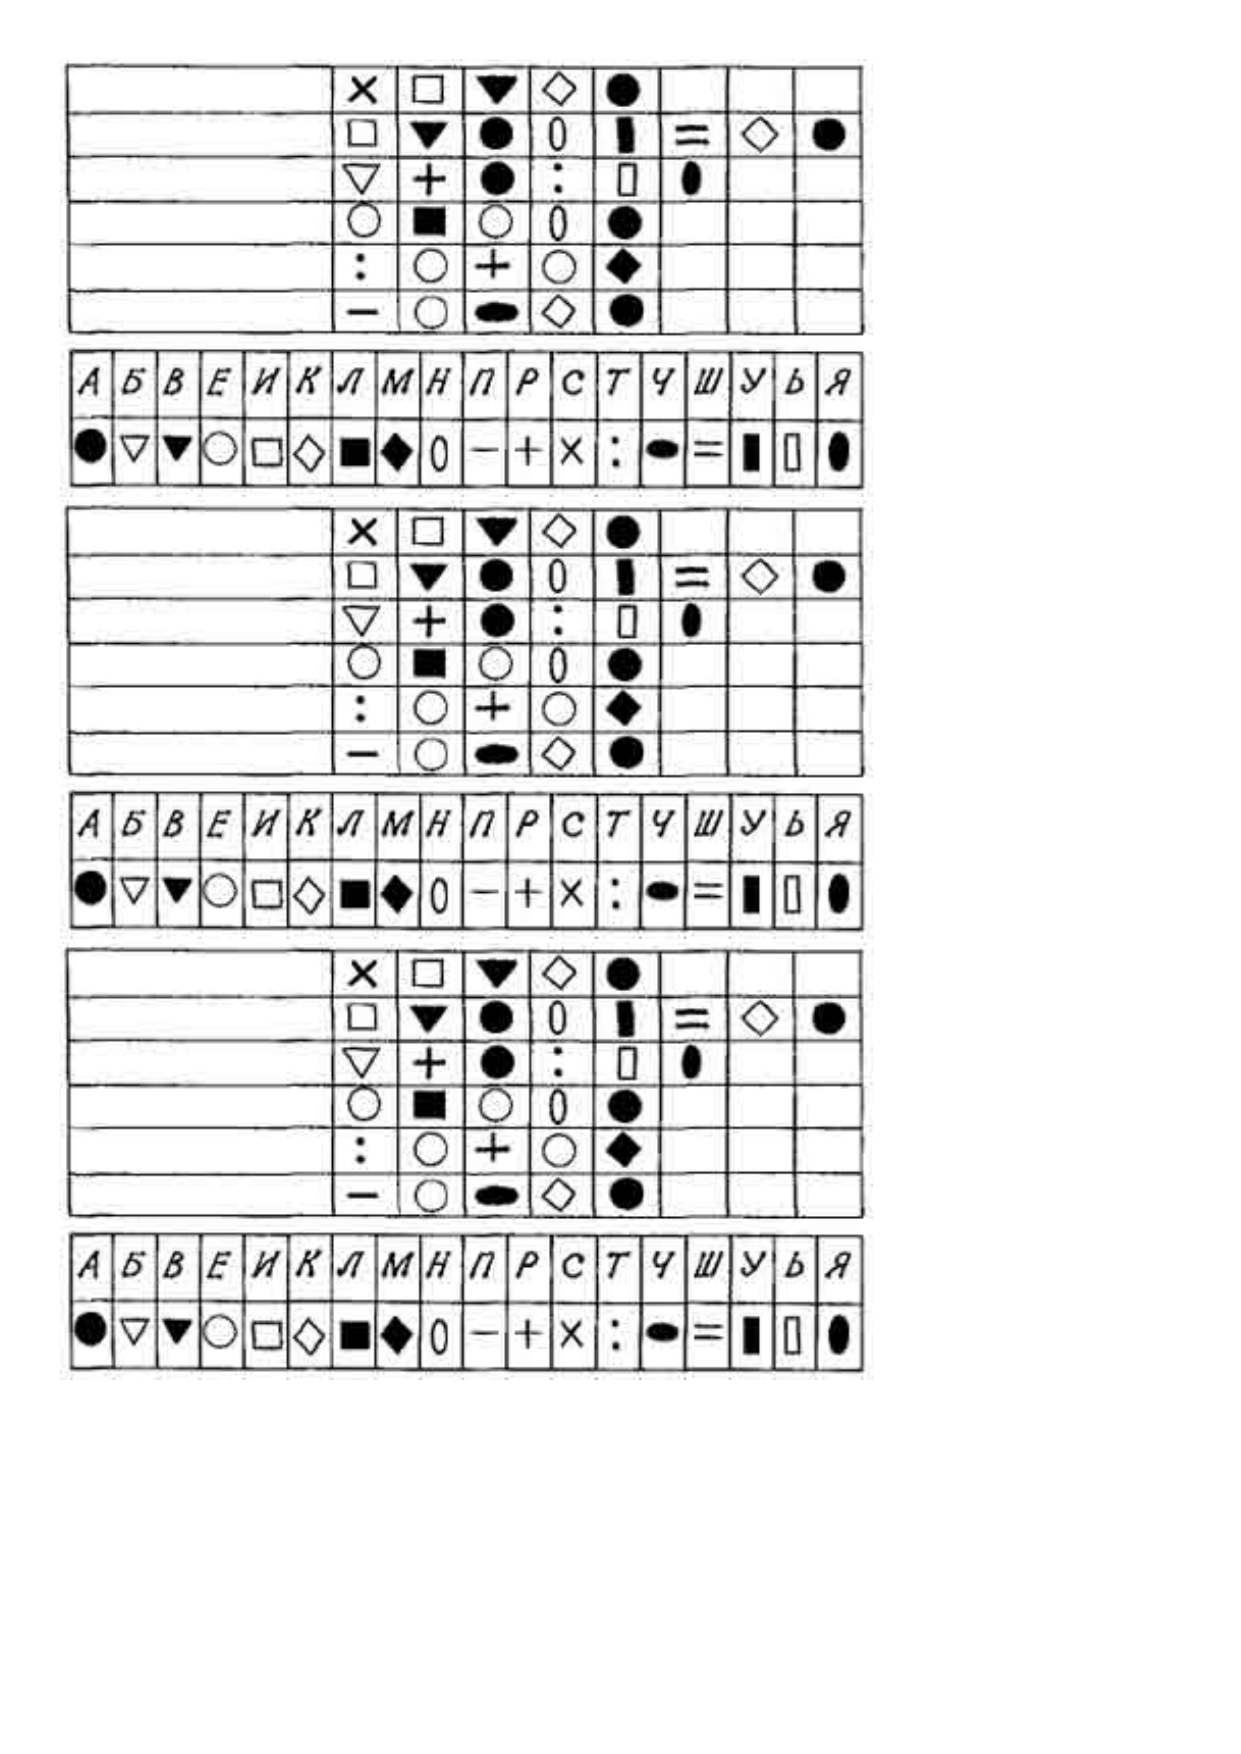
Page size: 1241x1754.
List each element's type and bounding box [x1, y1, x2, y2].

picture [59, 500, 874, 939]
picture [59, 59, 874, 497]
picture [59, 942, 874, 1380]
